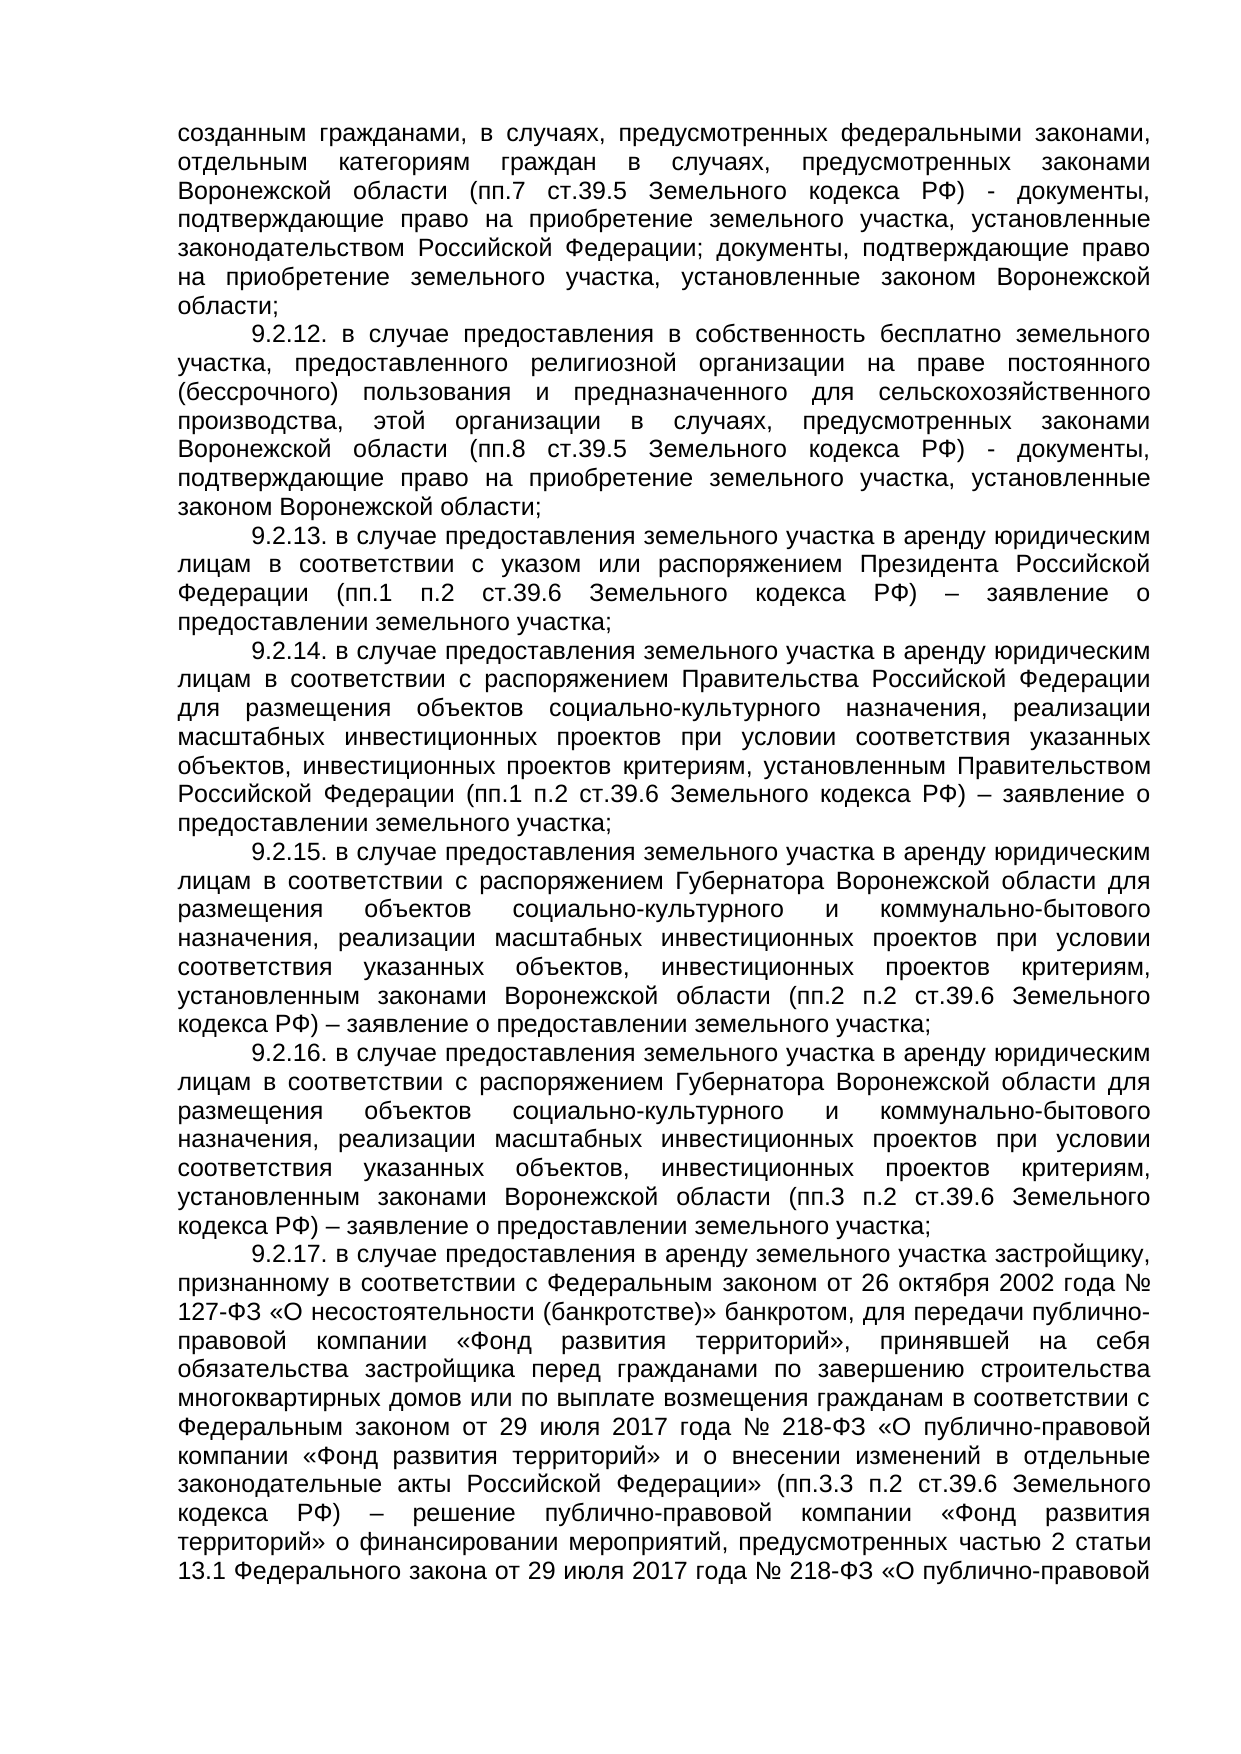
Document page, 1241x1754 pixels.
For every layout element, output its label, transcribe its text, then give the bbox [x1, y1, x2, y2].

text 9.2.13. в случае предоставления земельного участка в аренду юридическим лицам в соответствии с указом или распоряжением Президента Российской Федерации (пп.1 п.2 ст.39.6 Земельного кодекса РФ) – заявление о предоставлении земельного участка; [177, 521, 1152, 636]
text 9.2.16. в случае предоставления земельного участка в аренду юридическим лицам в соответствии с распоряжением Губернатора Воронежской области для размещения объектов социально-культурного и коммунально-бытового назначения, реализации масштабных инвестиционных проектов при условии соответствия указанных объектов, инвестиционных проектов критериям, установленным законами Воронежской области (пп.3 п.2 ст.39.6 Земельного кодекса РФ) – заявление о предоставлении земельного участка; [177, 1038, 1152, 1239]
text 9.2.12. в случае предоставления в собственность бесплатно земельного участка, предоставленного религиозной организации на праве постоянного (бессрочного) пользования и предназначенного для сельскохозяйственного производства, этой организации в случаях, предусмотренных законами Воронежской области (пп.8 ст.39.5 Земельного кодекса РФ) - документы, подтверждающие право на приобретение земельного участка, установленные законом Воронежской области; [177, 319, 1152, 521]
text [177, 118, 1152, 319]
text 9.2.15. в случае предоставления земельного участка в аренду юридическим лицам в соответствии с распоряжением Губернатора Воронежской области для размещения объектов социально-культурного и коммунально-бытового назначения, реализации масштабных инвестиционных проектов при условии соответствия указанных объектов, инвестиционных проектов критериям, установленным законами Воронежской области (пп.2 п.2 ст.39.6 Земельного кодекса РФ) – заявление о предоставлении земельного участка; [177, 837, 1152, 1038]
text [177, 1239, 1152, 1584]
text 9.2.14. в случае предоставления земельного участка в аренду юридическим лицам в соответствии с распоряжением Правительства Российской Федерации для размещения объектов социально-культурного назначения, реализации масштабных инвестиционных проектов при условии соответствия указанных объектов, инвестиционных проектов критериям, установленным Правительством Российской Федерации (пп.1 п.2 ст.39.6 Земельного кодекса РФ) – заявление о предоставлении земельного участка; [177, 636, 1152, 837]
